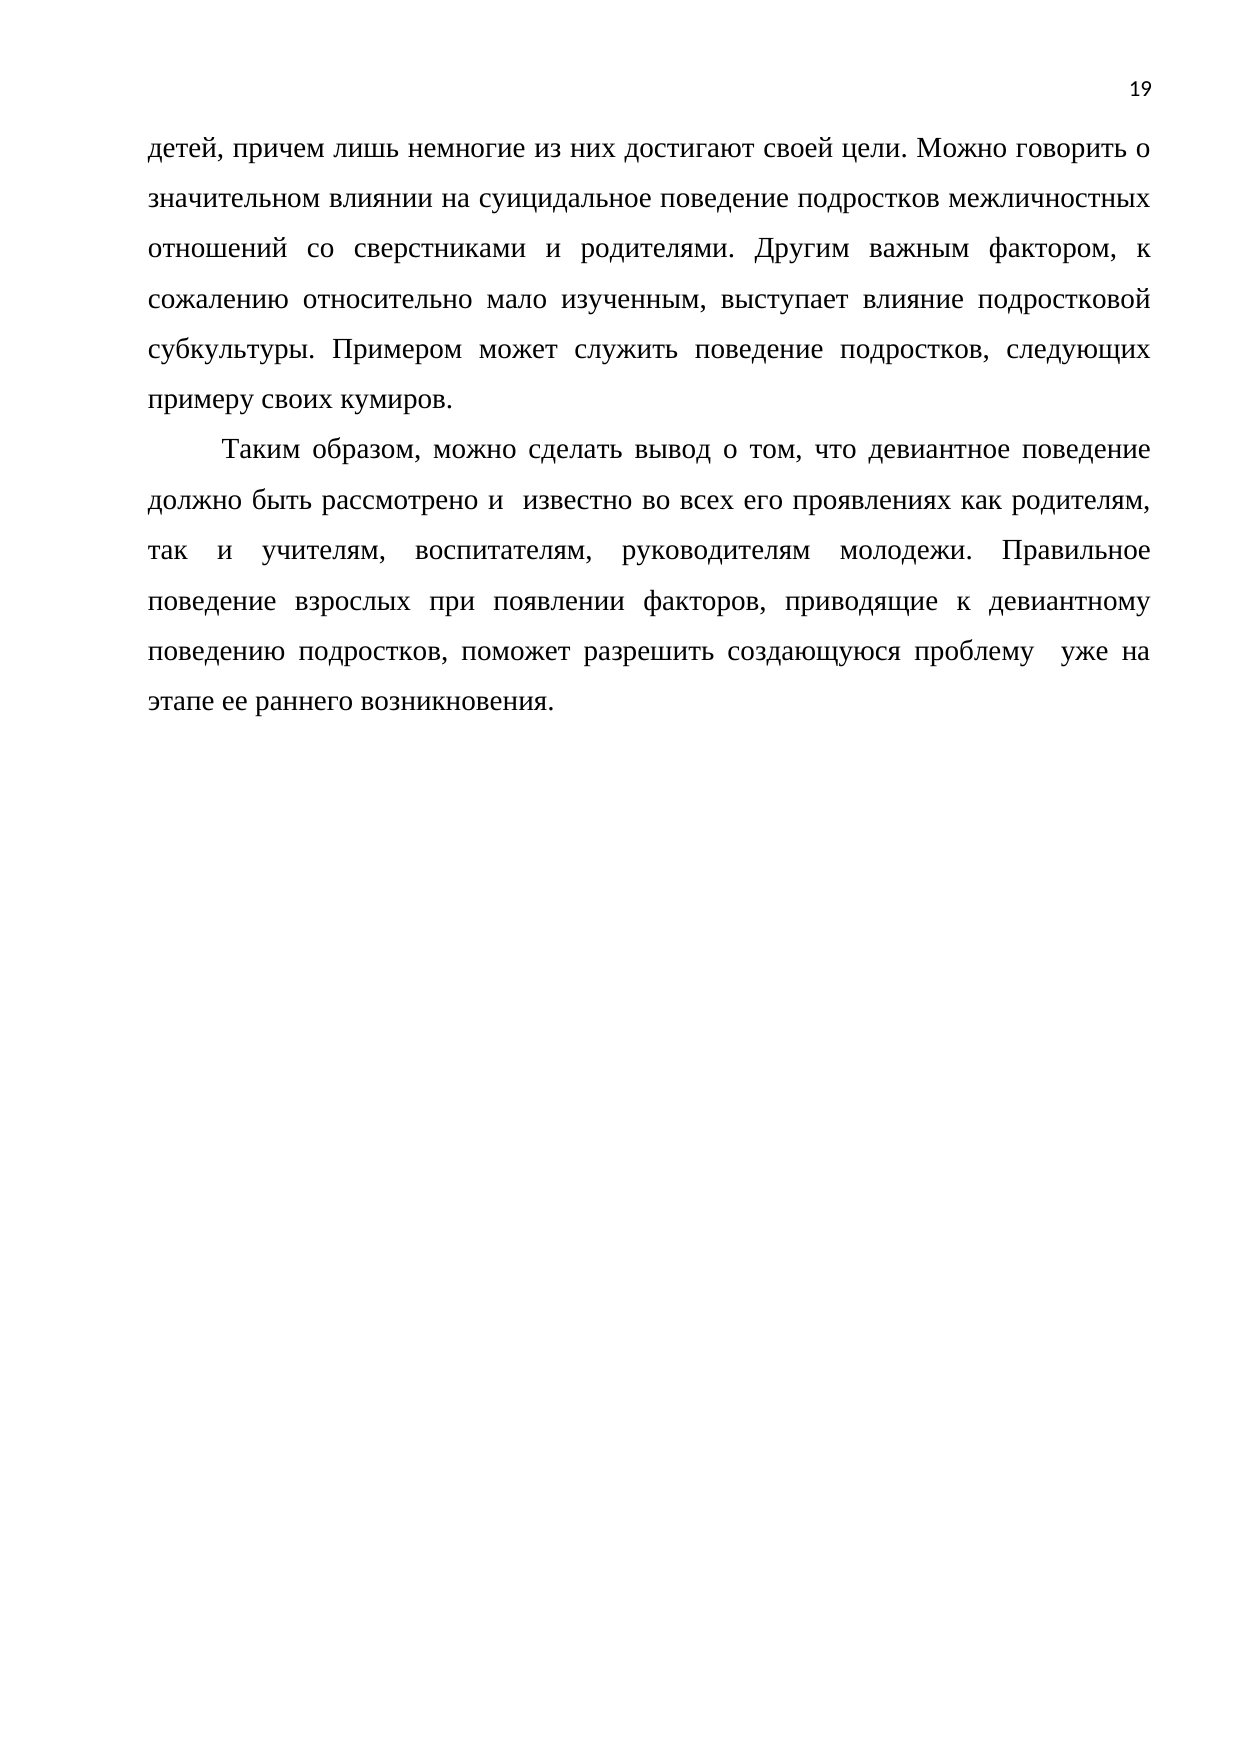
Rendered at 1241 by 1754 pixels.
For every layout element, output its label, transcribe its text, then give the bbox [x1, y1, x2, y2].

text Таким образом, можно сделать вывод о том, что девиантное поведение должно быть рассмотрено и известно во всех его проявлениях как родителям, так и учителям, воспитателям, руководителям молодежи. Правильное поведение взрослых при появлении факторов, приводящие к девиантному поведению подростков, поможет разрешить создающуюся проблему уже на этапе ее раннего возникновения. [148, 432, 1152, 717]
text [148, 130, 1152, 415]
